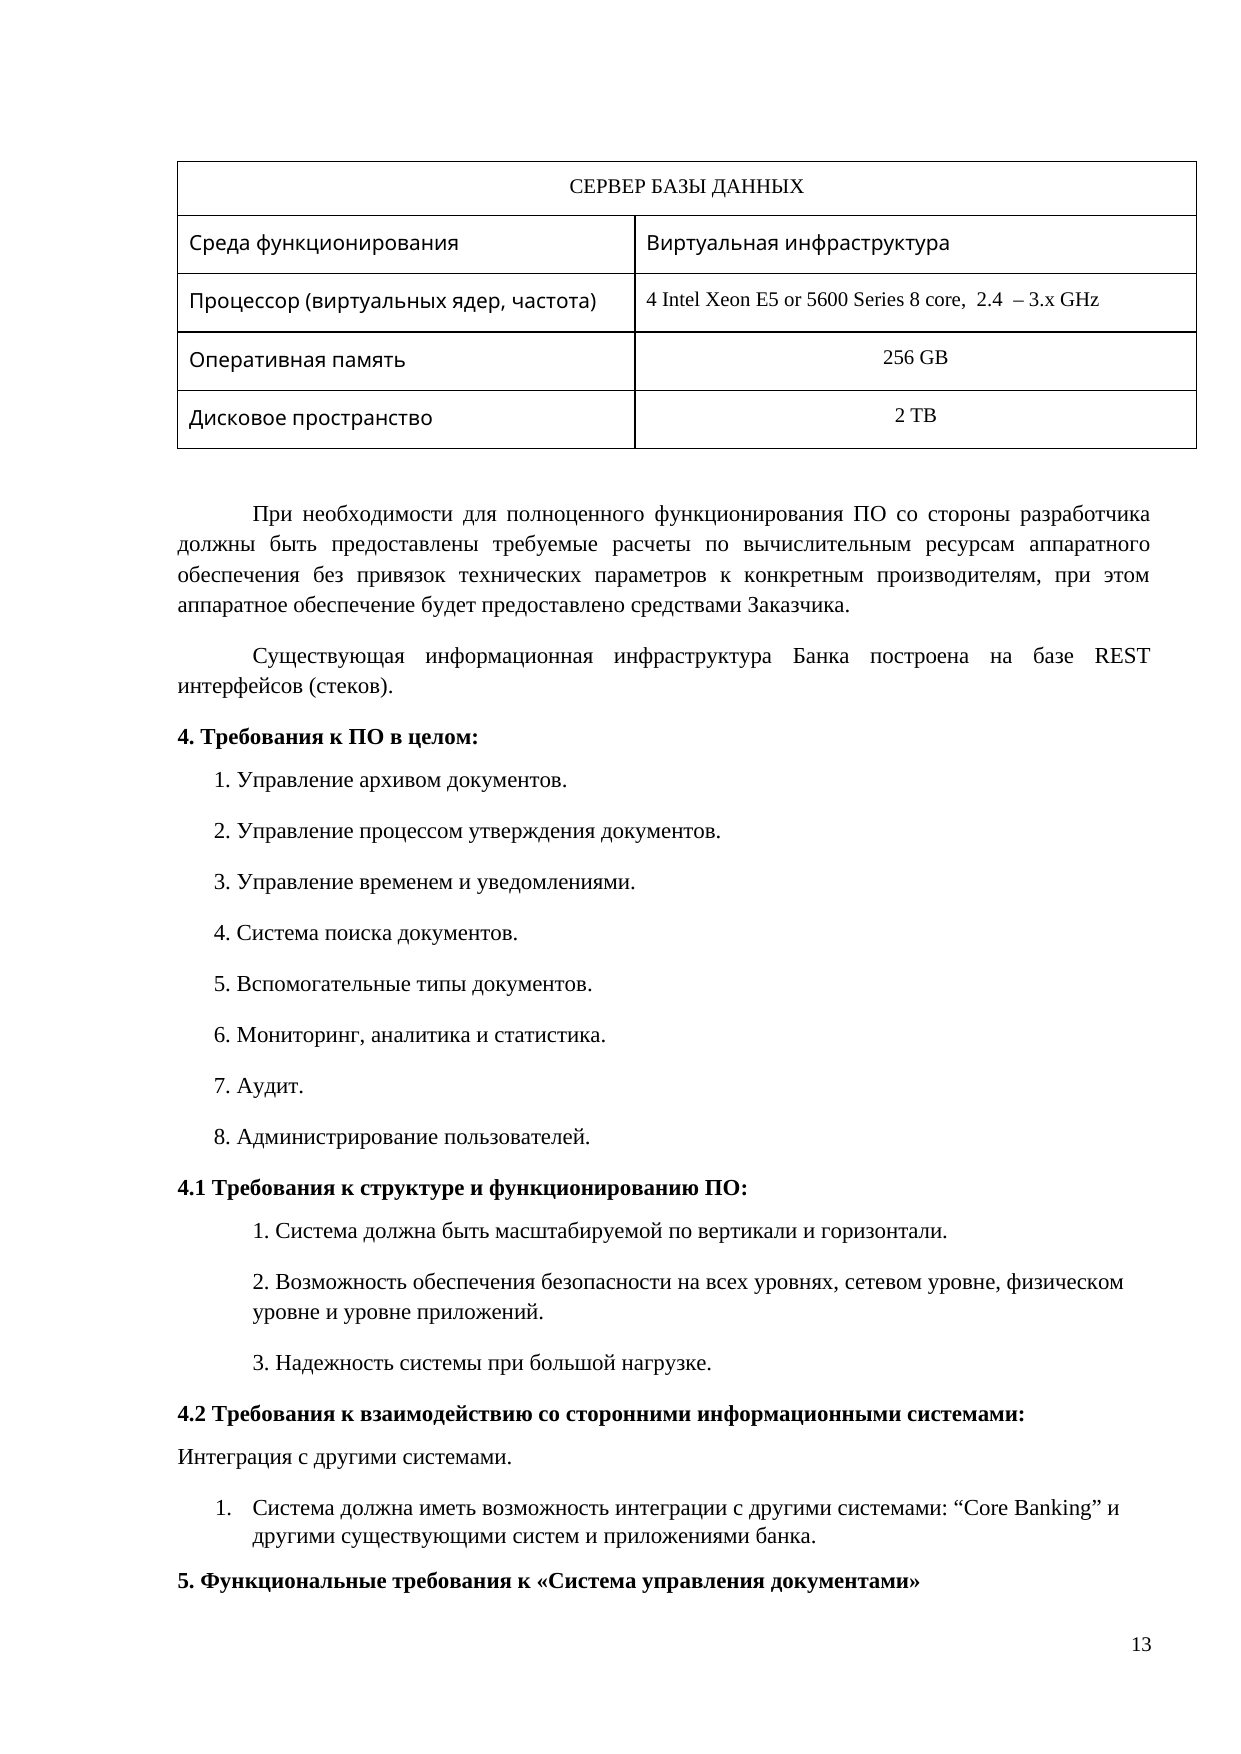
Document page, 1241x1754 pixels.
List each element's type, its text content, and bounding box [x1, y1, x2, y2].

text 5. Вспомогательные типы документов. [213, 970, 1152, 996]
table_cell 4 Intel Xeon E5 or 5600 Series 8 core, 2.4 – 3.x GHz [636, 274, 1196, 331]
text 5. Функциональные требования к «Система управления документами» [177, 1567, 1152, 1594]
table_cell Виртуальная инфраструктура [636, 216, 1196, 273]
table_cell 2 TB [636, 391, 1196, 448]
text 3. Надежность системы при большой нагрузке. [252, 1349, 1152, 1376]
text Интеграция с другими системами. [177, 1443, 1152, 1469]
table_cell Процессор (виртуальных ядер, частота) [178, 274, 634, 331]
table_cell Дисковое пространство [178, 391, 634, 448]
text Существующая информационная инфраструктура Банка построена на базе REST интерфейсов (стеков). [177, 642, 1152, 698]
table_header СЕРВЕР БАЗЫ ДАННЫХ [178, 162, 1196, 215]
text 4.2 Требования к взаимодействию со сторонними информационными системами: [177, 1400, 1152, 1427]
text 4. Система поиска документов. [213, 919, 1152, 945]
table_cell Оперативная память [178, 333, 634, 390]
text 7. Аудит. [213, 1072, 1152, 1098]
table_cell 256 GB [636, 333, 1196, 390]
text 1. Система должна быть масштабируемой по вертикали и горизонтали. [252, 1217, 1152, 1243]
text 4. Требования к ПО в целом: [177, 723, 1152, 749]
text 4.1 Требования к структуре и функционированию ПО: [177, 1174, 1152, 1201]
text 1. Управление архивом документов. [213, 766, 1152, 792]
table_cell Среда функционирования [178, 216, 634, 273]
text 2. Управление процессом утверждения документов. [213, 817, 1152, 843]
text 3. Управление временем и уведомлениями. [213, 868, 1152, 894]
text При необходимости для полноценного функционирования ПО со стороны разработчика должны быть предоставлены требуемые расчеты по вычислительным ресурсам аппаратного обеспечения без привязок технических параметров к конкретным производителям, при этом аппаратное обеспечение будет предоставлено средствами Заказчика. [177, 500, 1152, 617]
list Система должна иметь возможность интеграции с другими системами: “Core Banking” и другими существующими систем и приложениями банка. [215, 1494, 1152, 1549]
text 2. Возможность обеспечения безопасности на всех уровнях, сетевом уровне, физическом уровне и уровне приложений. [252, 1268, 1152, 1324]
text 6. Мониторинг, аналитика и статистика. [213, 1021, 1152, 1047]
text 8. Администрирование пользователей. [213, 1123, 1152, 1149]
